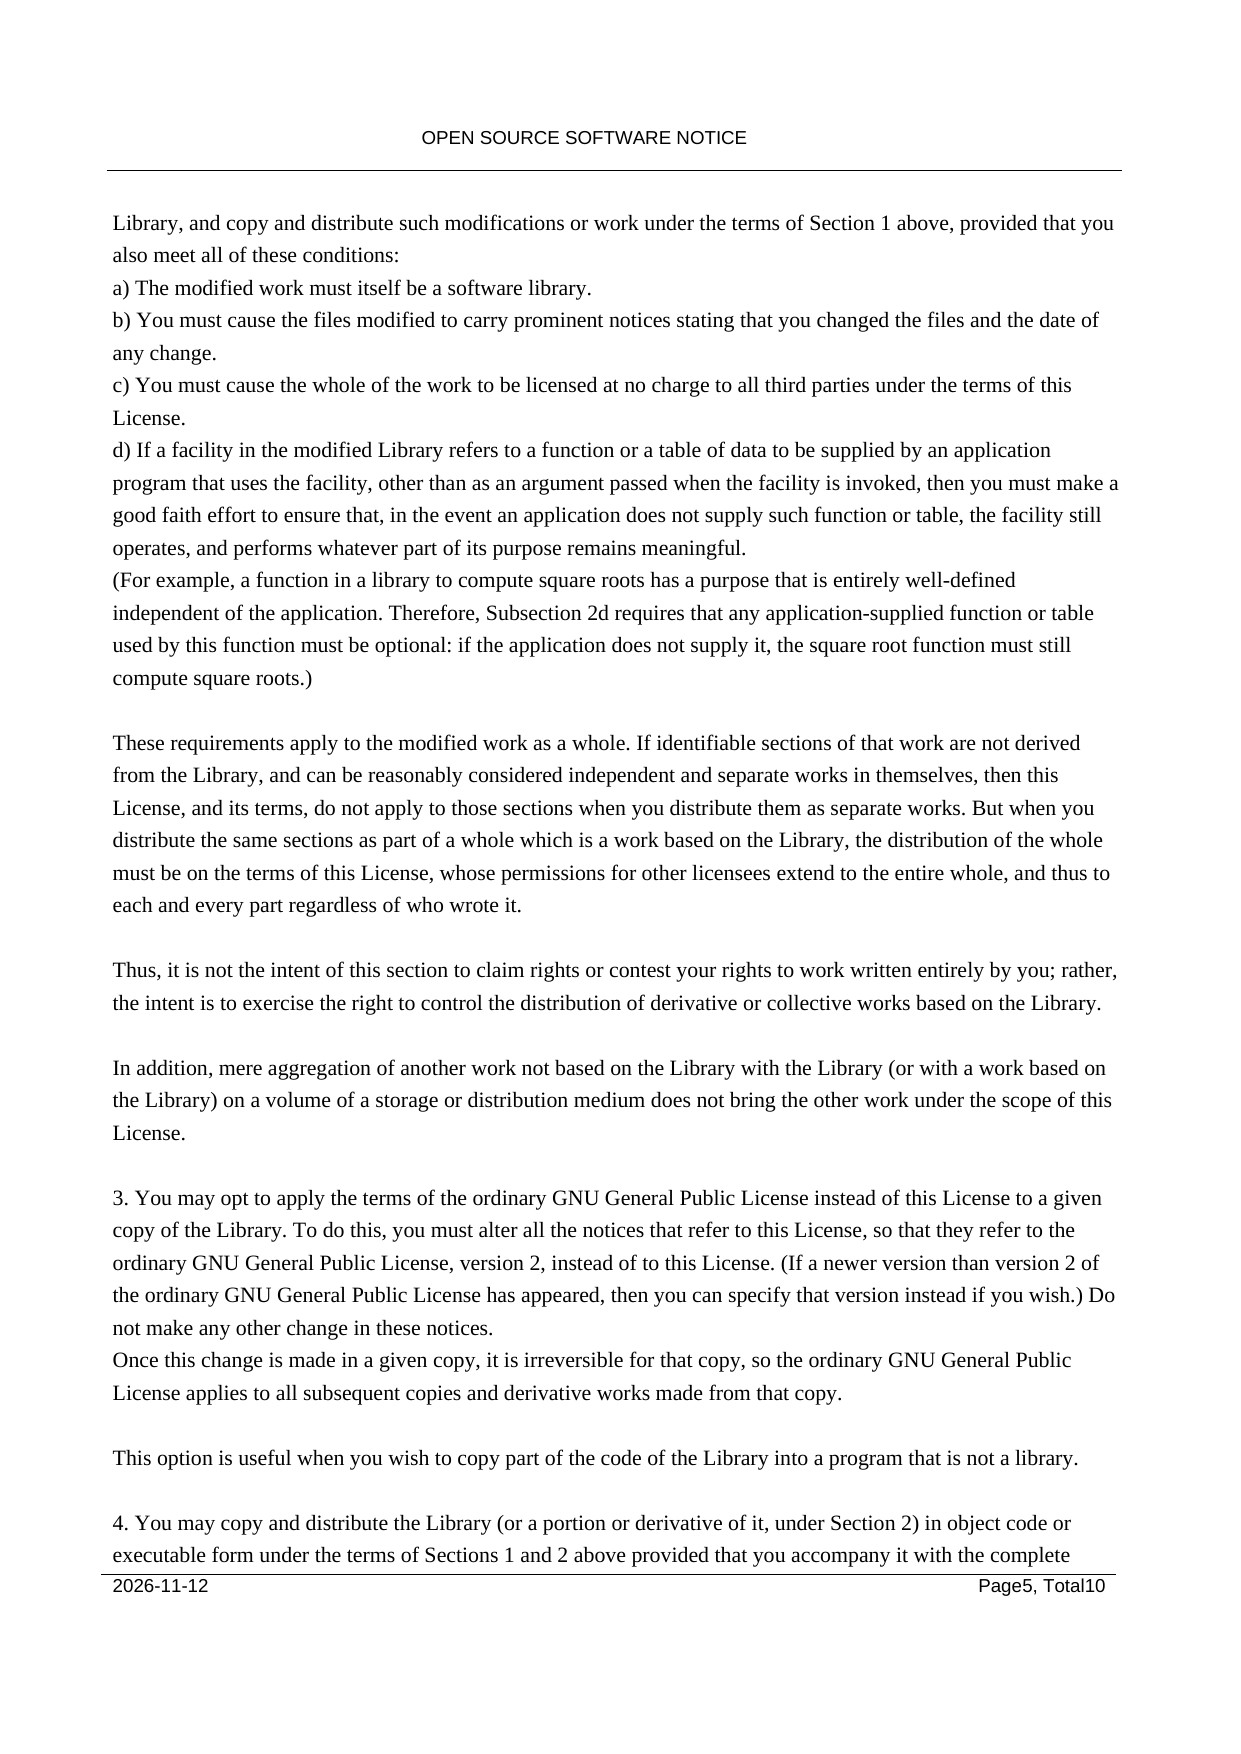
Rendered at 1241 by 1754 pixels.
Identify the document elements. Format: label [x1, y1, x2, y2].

text [112, 206, 1128, 1571]
